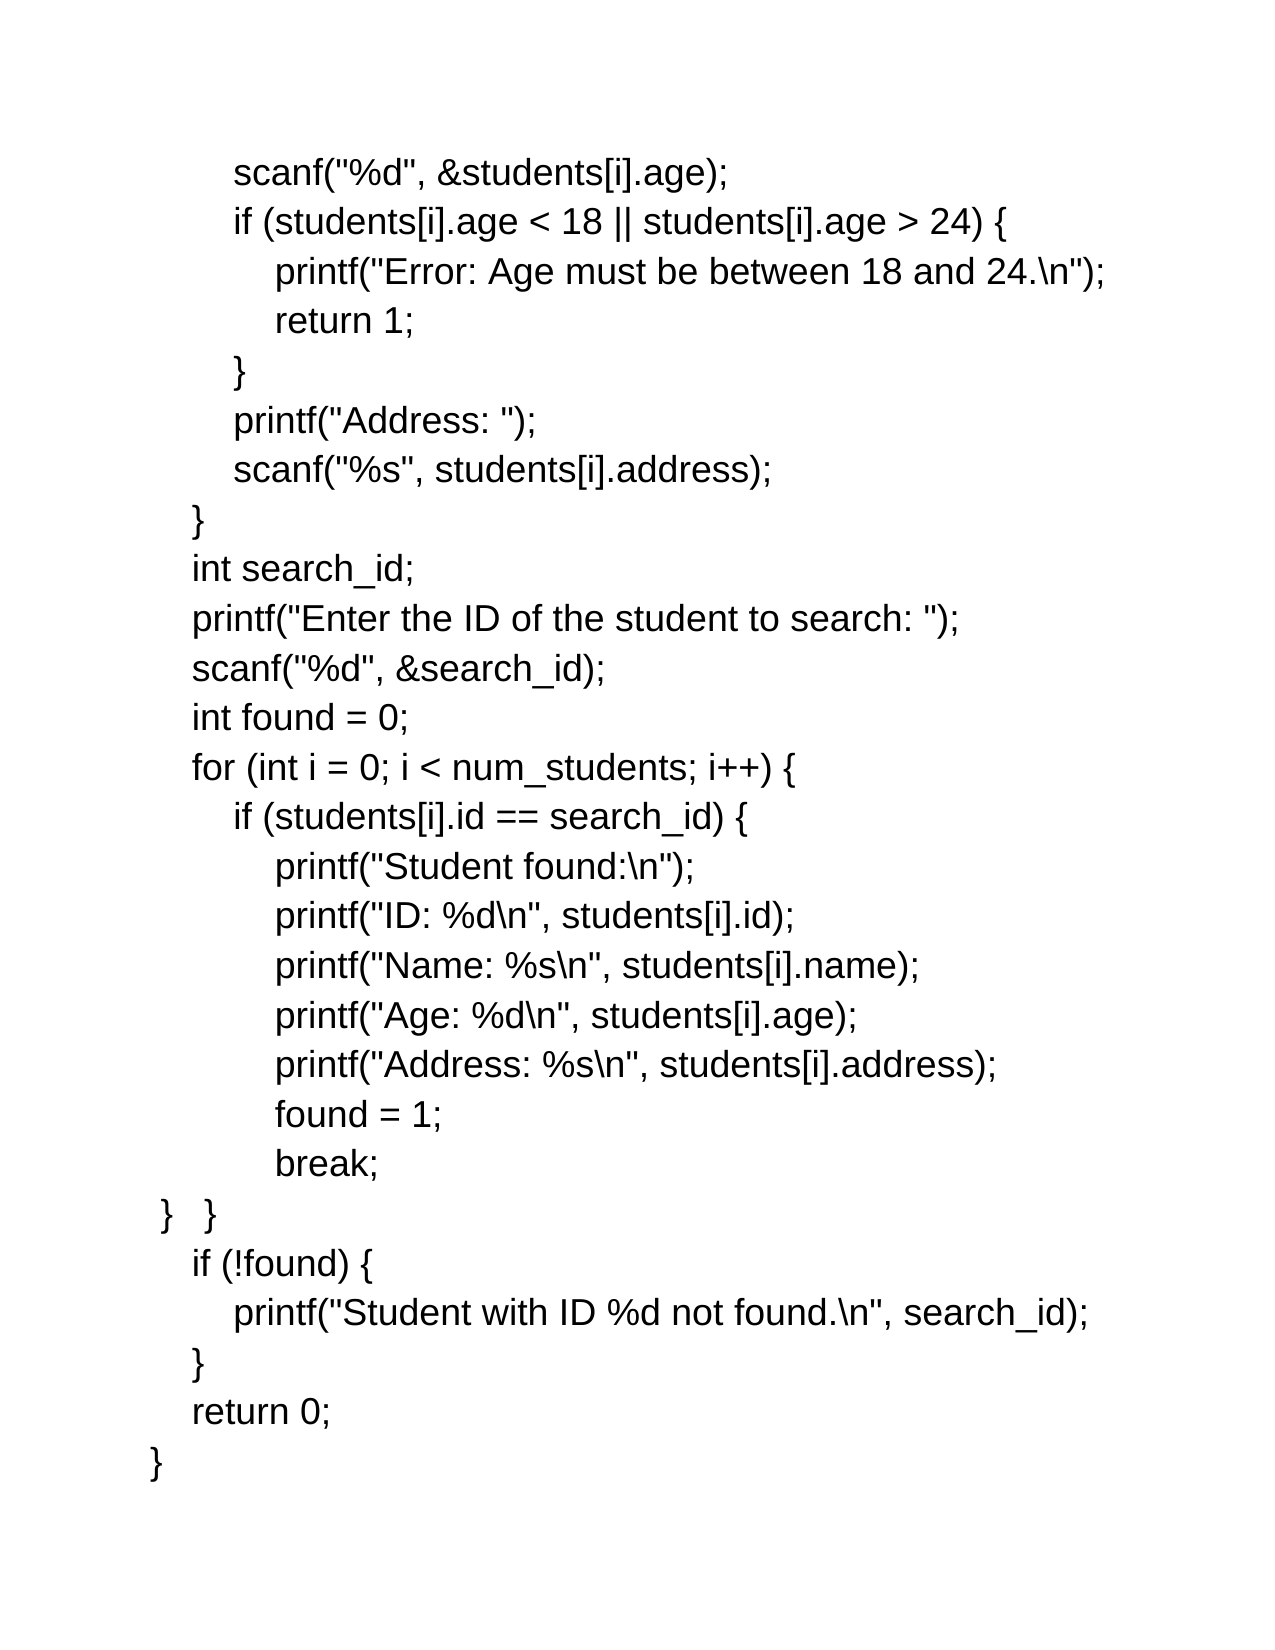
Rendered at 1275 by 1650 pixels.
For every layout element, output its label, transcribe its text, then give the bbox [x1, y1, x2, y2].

text printf("Student found:\n"); [150, 844, 1125, 887]
text } } [150, 1191, 1125, 1234]
text if (!found) { [150, 1241, 1125, 1284]
text } [150, 497, 1125, 540]
text } [150, 348, 1125, 391]
text printf("Address: %s\n", students[i].address); [150, 1042, 1125, 1086]
text } [150, 1340, 1125, 1383]
text printf("Student with ID %d not found.\n", search_id); [150, 1290, 1125, 1333]
text return 0; [150, 1389, 1125, 1433]
text int found = 0; [150, 695, 1125, 738]
text if (students[i].id == search_id) { [150, 794, 1125, 838]
text scanf("%d", &students[i].age); [150, 150, 1125, 193]
text break; [150, 1142, 1125, 1185]
text scanf("%d", &search_id); [150, 646, 1125, 689]
text printf("Enter the ID of the student to search: "); [150, 596, 1125, 639]
text return 1; [150, 299, 1125, 342]
text } [150, 1439, 1125, 1482]
text printf("ID: %d\n", students[i].id); [150, 894, 1125, 937]
text printf("Error: Age must be between 18 and 24.\n"); [150, 249, 1125, 292]
text scanf("%s", students[i].address); [150, 447, 1125, 491]
text if (students[i].age < 18 || students[i].age > 24) { [150, 199, 1125, 243]
text for (int i = 0; i < num_students; i++) { [150, 745, 1125, 788]
text printf("Address: "); [150, 398, 1125, 441]
text int search_id; [150, 547, 1125, 590]
text found = 1; [150, 1092, 1125, 1135]
text printf("Name: %s\n", students[i].name); [150, 943, 1125, 986]
text printf("Age: %d\n", students[i].age); [150, 993, 1125, 1036]
